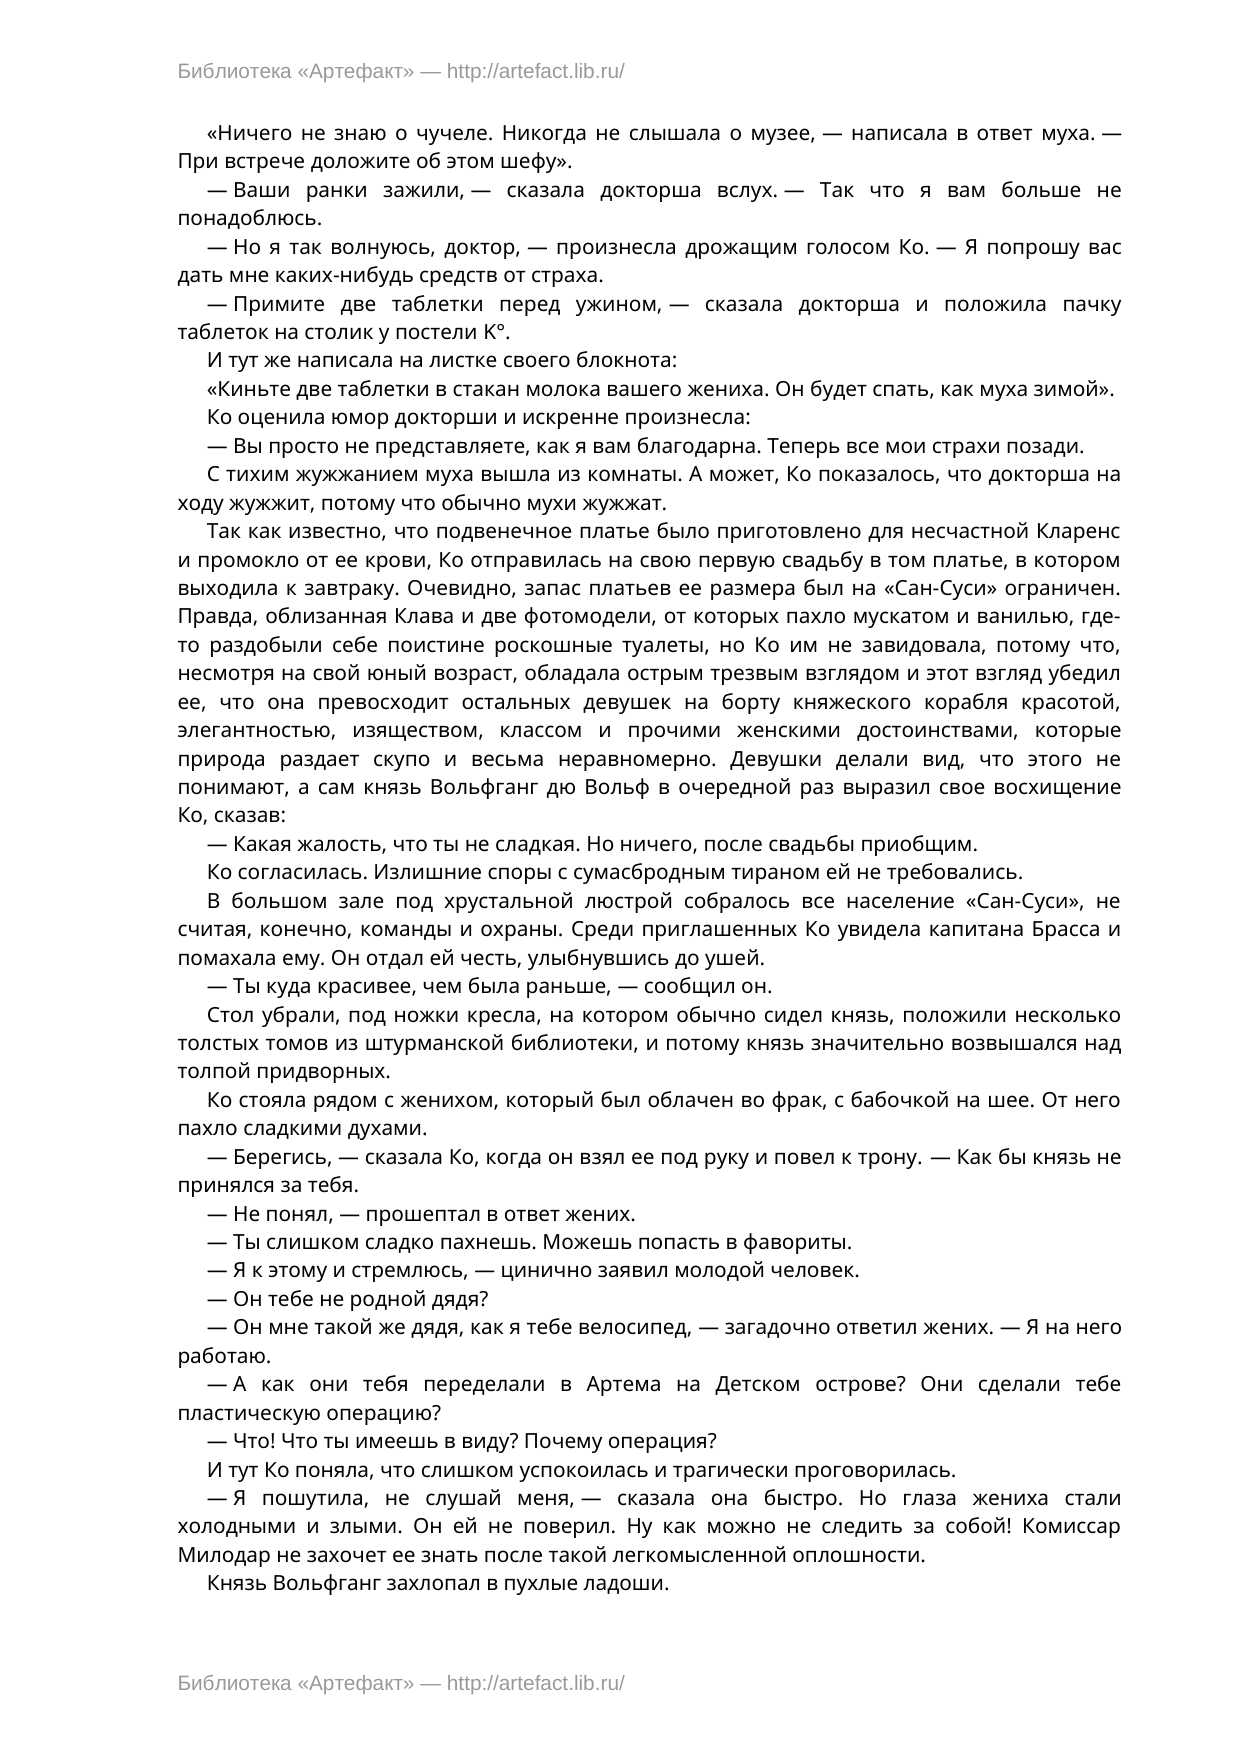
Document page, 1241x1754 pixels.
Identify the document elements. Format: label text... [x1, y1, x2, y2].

text Ко стояла рядом с женихом, который был облачен во фрак, с бабочкой на шее. От него пахло сладкими духами. [177, 1085, 1122, 1142]
text — А как они тебя переделали в Артема на Детском острове? Они сделали тебе пластическую операцию? [177, 1369, 1122, 1426]
text Ко согласилась. Излишние споры с сумасбродным тираном ей не требовались. [177, 857, 1122, 886]
text — Берегись, — сказала Ко, когда он взял ее под руку и повел к трону. — Как бы князь не принялся за тебя. [177, 1142, 1122, 1199]
text — Примите две таблетки перед ужином, — сказала докторша и положила пачку таблеток на столик у постели K°. [177, 289, 1122, 346]
text Стол убрали, под ножки кресла, на котором обычно сидел князь, положили несколько толстых томов из штурманской библиотеки, и потому князь значительно возвышался над толпой придворных. [177, 1000, 1122, 1085]
text Ко оценила юмор докторши и искренне произнесла: [177, 402, 1122, 431]
text И тут Ко поняла, что слишком успокоилась и трагически проговорилась. [177, 1455, 1122, 1483]
text — Но я так волнуюсь, доктор, — произнесла дрожащим голосом Ко. — Я попрошу вас дать мне каких-нибудь средств от страха. [177, 232, 1122, 289]
text — Ваши ранки зажили, — сказала докторша вслух. — Так что я вам больше не понадоблюсь. [177, 175, 1122, 232]
text — Ты слишком сладко пахнешь. Можешь попасть в фавориты. [177, 1227, 1122, 1256]
text Князь Вольфганг захлопал в пухлые ладоши. [177, 1568, 1122, 1597]
text — Он мне такой же дядя, как я тебе велосипед, — загадочно ответил жених. — Я на него работаю. [177, 1312, 1122, 1369]
text В большом зале под хрустальной люстрой собралось все население «Сан-Суси», не считая, конечно, команды и охраны. Среди приглашенных Ко увидела капитана Брасса и помахала ему. Он отдал ей честь, улыбнувшись до ушей. [177, 886, 1122, 971]
text Так как известно, что подвенечное платье было приготовлено для несчастной Кларенс и промокло от ее крови, Ко отправилась на свою первую свадьбу в том платье, в котором выходила к завтраку. Очевидно, запас платьев ее размера был на «Сан-Суси» ограничен. Правда, облизанная Клава и две фотомодели, от которых пахло мускатом и ванилью, где-то раздобыли себе поистине роскошные туалеты, но Ко им не завидовала, потому что, несмотря на свой юный возраст, обладала острым трезвым взглядом и этот взгляд убедил ее, что она превосходит остальных девушек на борту княжеского корабля красотой, элегантностью, изяществом, классом и прочими женскими достоинствами, которые природа раздает скупо и весьма неравномерно. Девушки делали вид, что этого не понимают, а сам князь Вольфганг дю Вольф в очередной раз выразил свое восхищение Ко, сказав: [177, 516, 1122, 829]
text С тихим жужжанием муха вышла из комнаты. А может, Ко показалось, что докторша на ходу жужжит, потому что обычно мухи жужжат. [177, 459, 1122, 516]
text «Киньте две таблетки в стакан молока вашего жениха. Он будет спать, как муха зимой». [177, 374, 1122, 402]
text — Какая жалость, что ты не сладкая. Но ничего, после свадьбы приобщим. [177, 829, 1122, 857]
text И тут же написала на листке своего блокнота: [177, 346, 1122, 374]
text — Он тебе не родной дядя? [177, 1284, 1122, 1312]
text — Ты куда красивее, чем была раньше, — сообщил он. [177, 971, 1122, 1000]
text — Что! Что ты имеешь в виду? Почему операция? [177, 1426, 1122, 1455]
text «Ничего не знаю о чучеле. Никогда не слышала о музее, — написала в ответ муха. — При встрече доложите об этом шефу». [177, 118, 1122, 175]
text — Не понял, — прошептал в ответ жених. [177, 1199, 1122, 1227]
text — Вы просто не представляете, как я вам благодарна. Теперь все мои страхи позади. [177, 431, 1122, 459]
text — Я пошутила, не слушай меня, — сказала она быстро. Но глаза жениха стали холодными и злыми. Он ей не поверил. Ну как можно не следить за собой! Комиссар Милодар не захочет ее знать после такой легкомысленной оплошности. [177, 1483, 1122, 1568]
text — Я к этому и стремлюсь, — цинично заявил молодой человек. [177, 1256, 1122, 1284]
